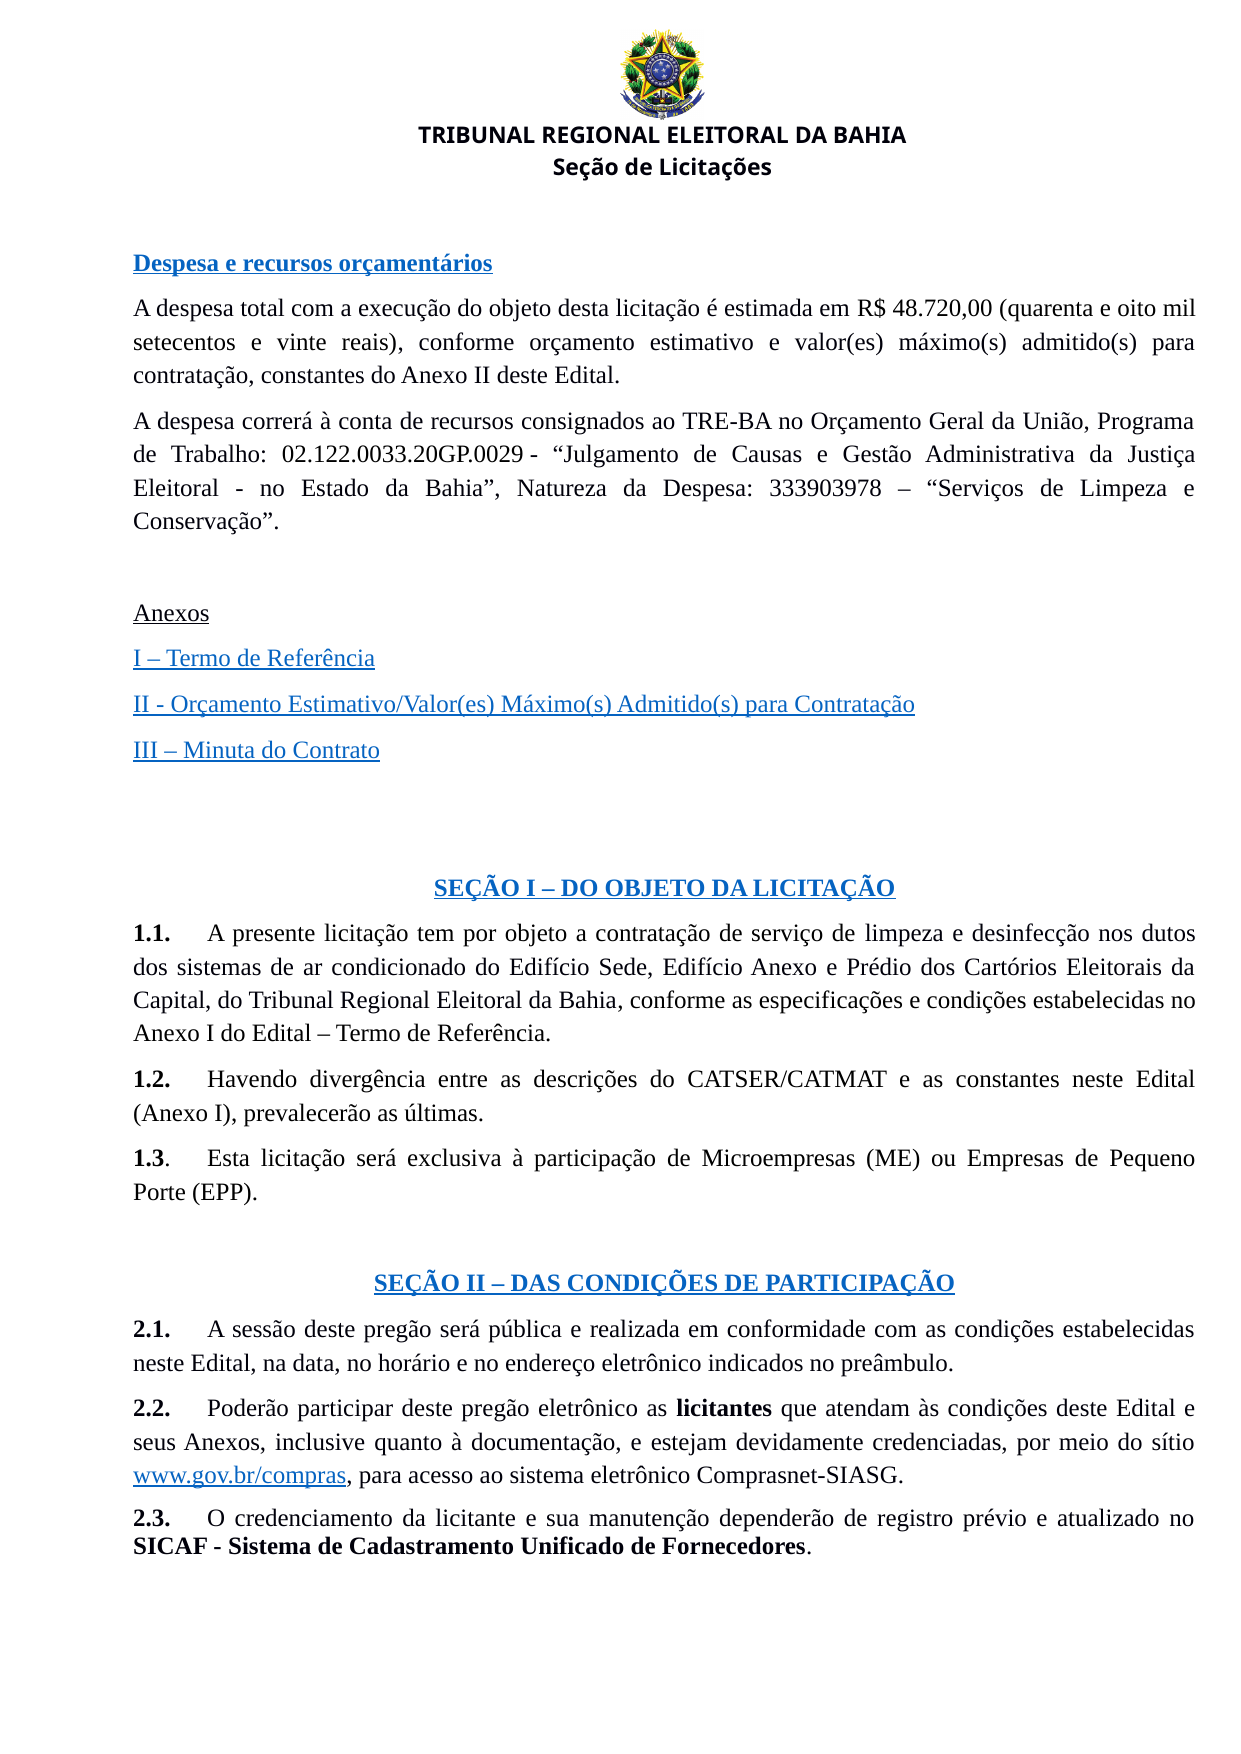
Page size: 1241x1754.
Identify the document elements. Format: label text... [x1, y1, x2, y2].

text 1.3. Esta licitação será exclusiva à participação de Microempresas (ME) ou Empresas de Pequeno Porte (EPP). [133, 1140, 1196, 1207]
text 1.2. Havendo divergência entre as descrições do CATSER/CATMAT e as constantes neste Edital (Anexo I), prevalecerão as últimas. [133, 1061, 1196, 1128]
text 2.1. A sessão deste pregão será pública e realizada em conformidade com as condições estabelecidas neste Edital, na data, no horário e no endereço eletrônico indicados no preâmbulo. [133, 1311, 1196, 1378]
text III – Minuta do Contrato [133, 732, 1196, 765]
text Despesa e recursos orçamentários [133, 244, 1196, 278]
text A despesa total com a execução do objeto desta licitação é estimada em R$ 48.720,00 (quarenta e oito mil setecentos e vinte reais), conforme orçamento estimativo e valor(es) máximo(s) admitido(s) para contratação, constantes do Anexo II deste Edital. [133, 290, 1196, 390]
text II - Orçamento Estimativo/Valor(es) Máximo(s) Admitido(s) para Contratação [133, 686, 1196, 719]
text 1.1. A presente licitação tem por objeto a contratação de serviço de , conforme as especificações e condições estabelecidas no Anexo I do Edital – Termo de Referência. [133, 915, 1196, 1048]
text SEÇÃO II – DAS CONDIÇÕES DE PARTICIPAÇÃO [133, 1265, 1196, 1298]
text I – Termo de Referência [133, 640, 1196, 673]
text SEÇÃO I – DO OBJETO DA LICITAÇÃO [133, 869, 1196, 903]
text Anexos [133, 594, 1196, 628]
text 2.3. O credenciamento da licitante e sua manutenção dependerão de registro prévio e atualizado no SICAF - Sistema de Cadastramento Unificado de Fornecedores. [133, 1503, 1196, 1560]
text A despesa correrá à conta de recursos consignados ao TRE-BA no Orçamento Geral da União, Programa de Trabalho: 02.122.0033.20GP.0029 - “Julgamento de Causas e Gestão Administrativa da Justiça Eleitoral - no Estado da Bahia”, Natureza da Despesa: 333903978 – “Serviços de Limpeza e Conservação”. [133, 403, 1196, 536]
text 2.2. Poderão participar deste pregão eletrônico as licitantes que atendam às condições deste Edital e seus Anexos, inclusive quanto à documentação, e estejam devidamente credenciadas, por meio do sítio www.gov.br/compras, para acesso ao sistema eletrônico Comprasnet-SIASG. [133, 1390, 1196, 1490]
